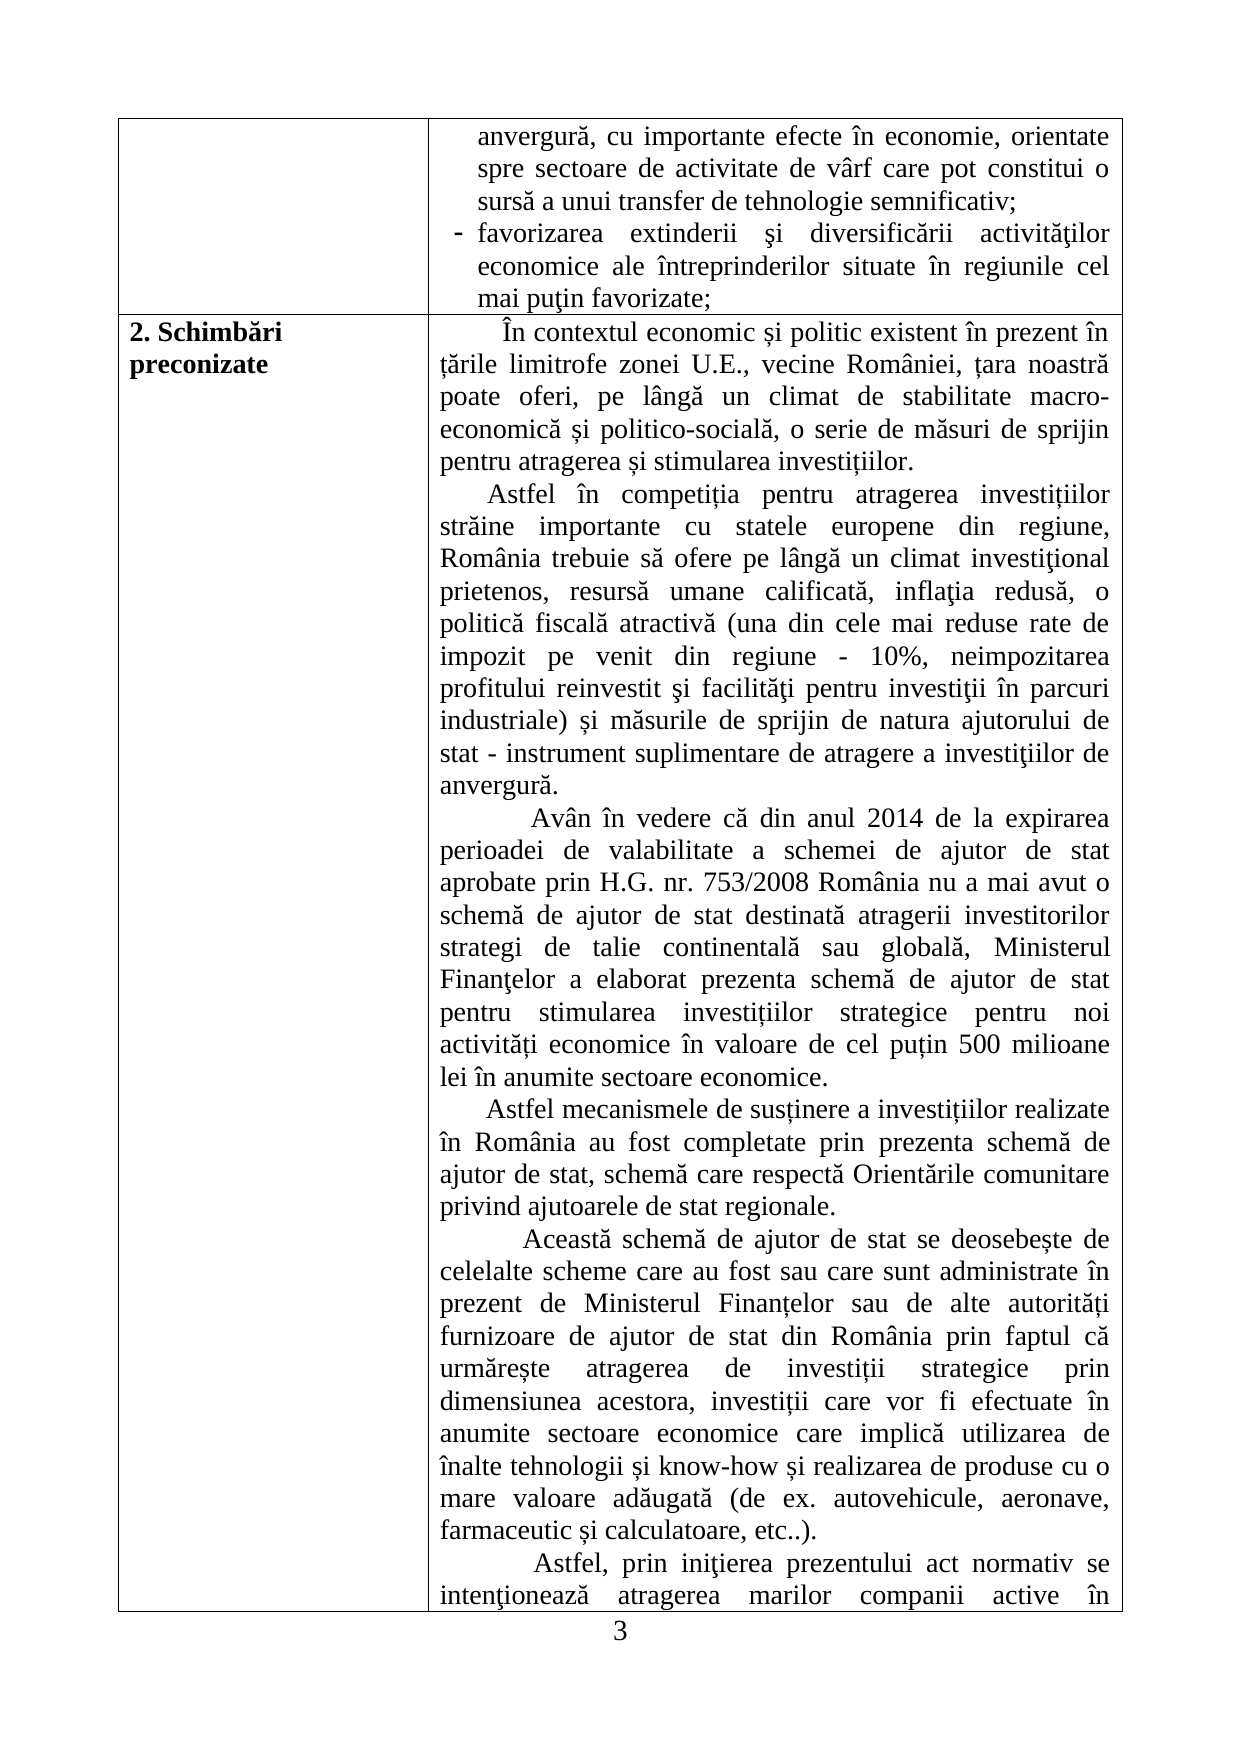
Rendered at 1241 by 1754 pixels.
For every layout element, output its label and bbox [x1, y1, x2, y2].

table_cell [119, 315, 428, 1611]
table_cell [119, 119, 428, 314]
table_cell [429, 315, 1122, 1611]
table_cell [429, 119, 1122, 314]
